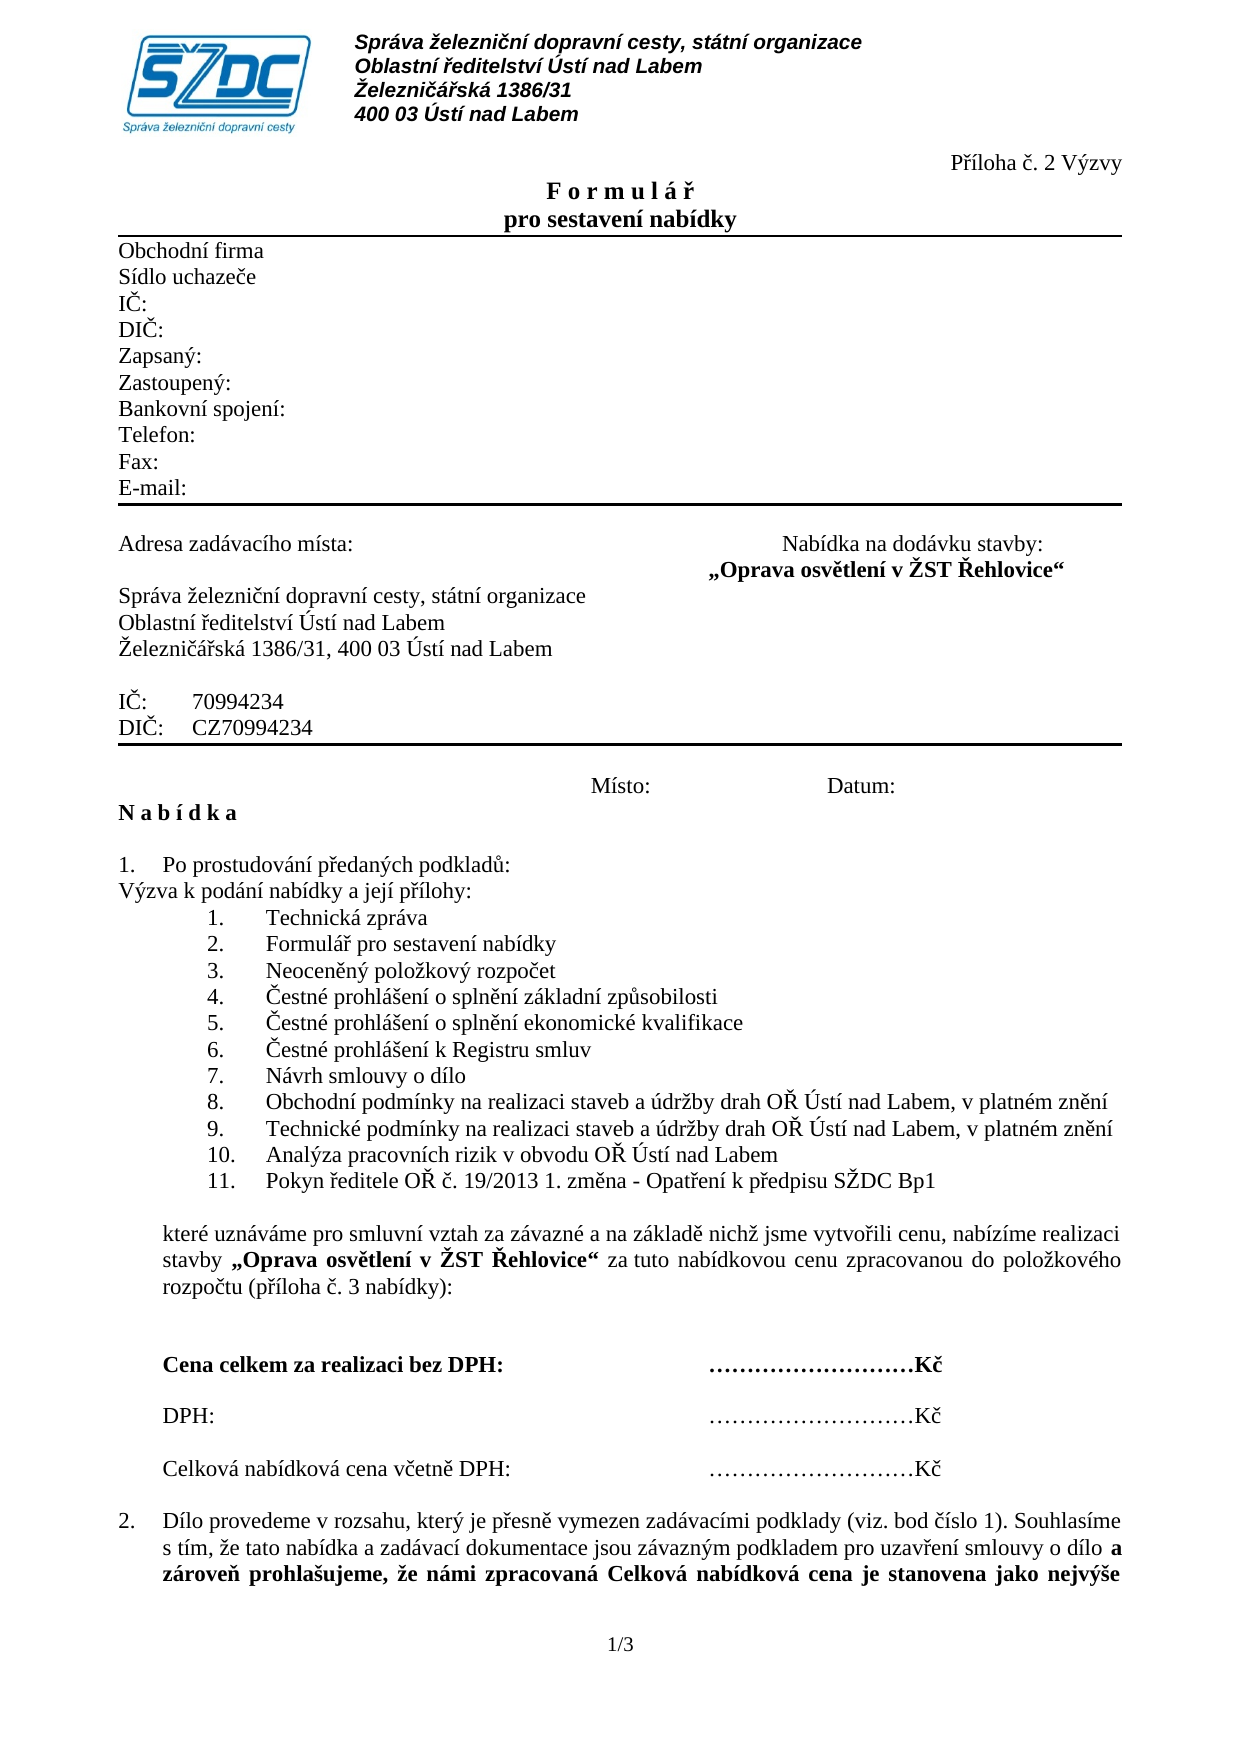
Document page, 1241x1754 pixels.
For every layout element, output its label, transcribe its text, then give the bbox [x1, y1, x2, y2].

text Příloha č. 2 Výzvy [118, 149, 1122, 176]
list Celková nabídková cena včetně DPH: ………………………Kč [162, 1455, 1122, 1481]
list 8. Obchodní podmínky na realizaci staveb a údržby drah OŘ Ústí nad Labem, v platném znění [207, 1088, 1122, 1115]
text Obchodní firma [118, 237, 1122, 263]
text IČ: 70994234 [118, 688, 1122, 714]
text DIČ: [118, 316, 1122, 342]
list 3. Neoceněný položkový rozpočet [207, 957, 1122, 983]
text pro sestavení nabídky [118, 204, 1122, 235]
text Fax: [118, 448, 1122, 474]
list 6. Čestné prohlášení k Registru smluv [207, 1036, 1122, 1062]
text Výzva k podání nabídky a její přílohy: [118, 878, 1122, 904]
list 2. Formulář pro sestavení nabídky [207, 930, 1122, 957]
list 1. Technická zpráva [207, 904, 1122, 930]
text „Oprava osvětlení v ŽST Řehlovice“ [664, 556, 1122, 582]
list 7. Návrh smlouvy o dílo [207, 1062, 1122, 1088]
list 10. Analýza pracovních rizik v obvodu OŘ Ústí nad Labem [207, 1141, 1122, 1167]
text E-mail: [118, 474, 1122, 503]
text Adresa zadávacího místa: Nabídka na dodávku stavby: [118, 530, 1122, 556]
text DIČ: CZ70994234 [118, 714, 1122, 743]
text Bankovní spojení: [118, 395, 1122, 421]
list 4. Čestné prohlášení o splnění základní způsobilosti [207, 983, 1122, 1009]
text Sídlo uchazeče [118, 263, 1122, 290]
text Místo: Datum: [591, 772, 1122, 798]
picture [121, 29, 313, 137]
text N a b í d k a [118, 798, 1122, 825]
list 11. Pokyn ředitele OŘ č. 19/2013 1. změna - Opatření k předpisu SŽDC Bp1 [207, 1167, 1122, 1194]
text Zastoupený: [118, 369, 1122, 395]
text IČ: [118, 290, 1122, 316]
text které uznáváme pro smluvní vztah za závazné a na základě nichž jsme vytvořili cenu, nabízíme realizaci stavby „Oprava osvětlení v ŽST Řehlovice“ za tuto nabídkovou cenu zpracovanou do položkového rozpočtu (příloha č. 3 nabídky): [162, 1220, 1122, 1299]
list Po prostudování předaných podkladů: [118, 851, 1122, 878]
list Cena celkem za realizaci bez DPH: ………………………Kč [162, 1351, 1122, 1377]
text Oblastní ředitelství Ústí nad Labem [118, 609, 1122, 635]
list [118, 1507, 1122, 1586]
list DPH: ………………………Kč [162, 1402, 1122, 1455]
text Zapsaný: [118, 342, 1122, 369]
text Telefon: [118, 421, 1122, 448]
list 5. Čestné prohlášení o splnění ekonomické kvalifikace [207, 1009, 1122, 1036]
text F o r m u l á ř [118, 176, 1122, 204]
list 9. Technické podmínky na realizaci staveb a údržby drah OŘ Ústí nad Labem, v platném znění [207, 1115, 1122, 1141]
text Správa železniční dopravní cesty, státní organizace [118, 582, 1122, 609]
text Železničářská 1386/31, 400 03 Ústí nad Labem [118, 635, 1122, 662]
